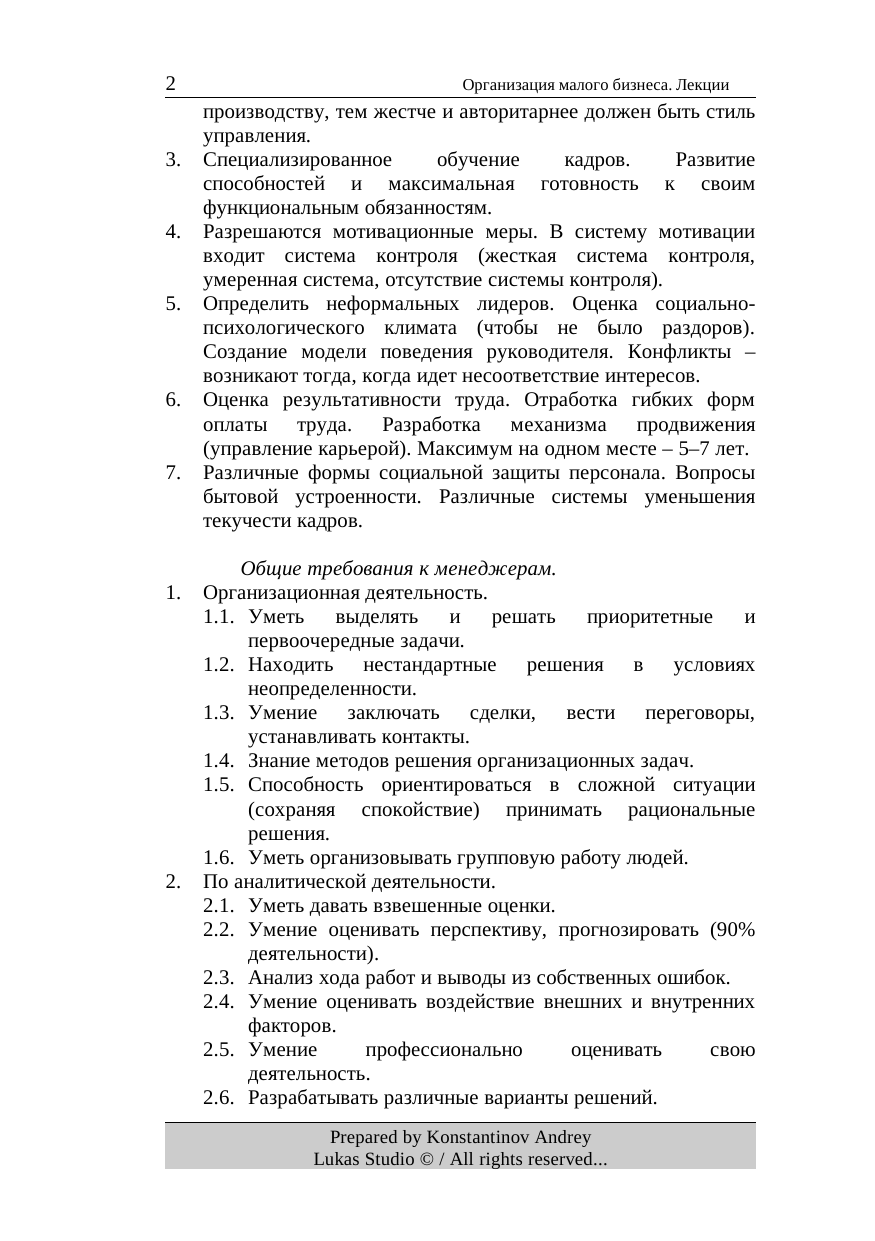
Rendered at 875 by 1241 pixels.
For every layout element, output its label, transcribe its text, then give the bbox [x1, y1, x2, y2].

list Разрабатывать различные варианты решений. [203, 1085, 756, 1109]
list Анализ хода работ и выводы из собственных ошибок. [203, 965, 756, 989]
list Различные формы социальной защиты персонала. Вопросы бытовой устроенности. Различные системы уменьшения текучести кадров. [165, 459, 756, 532]
list По аналитической деятельности. [165, 868, 756, 893]
list Оценка результативности труда. Отработка гибких форм оплаты труда. Разработка механизма продвижения (управление карьерой). Максимум на одном месте – 5–7 лет. [165, 387, 756, 459]
list Способность ориентироваться в сложной ситуации (сохраняя спокойствие) принимать рациональные решения. [203, 772, 756, 844]
list Специализированное обучение кадров. Развитие способностей и максимальная готовность к своим функциональным обязанностям. [165, 147, 756, 219]
list Умение заключать сделки, вести переговоры, устанавливать контакты. [203, 700, 756, 748]
text Общие требования к менеджерам. [240, 556, 756, 580]
list Уметь организовывать групповую работу людей. [203, 844, 756, 868]
list Умение профессионально оценивать свою деятельность. [203, 1037, 756, 1085]
list Находить нестандартные решения в условиях неопределенности. [203, 652, 756, 700]
list Уметь выделять и решать приоритетные и первоочередные задачи. [203, 604, 756, 652]
list Определить неформальных лидеров. Оценка социально-психологического климата (чтобы не было раздоров). Создание модели поведения руководителя. Конфликты –возникают тогда, когда идет несоответствие интересов. [165, 291, 756, 387]
list Знание методов решения организационных задач. [203, 748, 756, 772]
list Уметь давать взвешенные оценки. [203, 893, 756, 917]
list Разрешаются мотивационные меры. В систему мотивации входит система контроля (жесткая система контроля, умеренная система, отсутствие системы контроля). [165, 219, 756, 291]
list Организационная деятельность. [165, 580, 756, 604]
list Умение оценивать воздействие внешних и внутренних факторов. [203, 989, 756, 1037]
list Умение оценивать перспективу, прогнозировать (90% деятельности). [203, 917, 756, 965]
